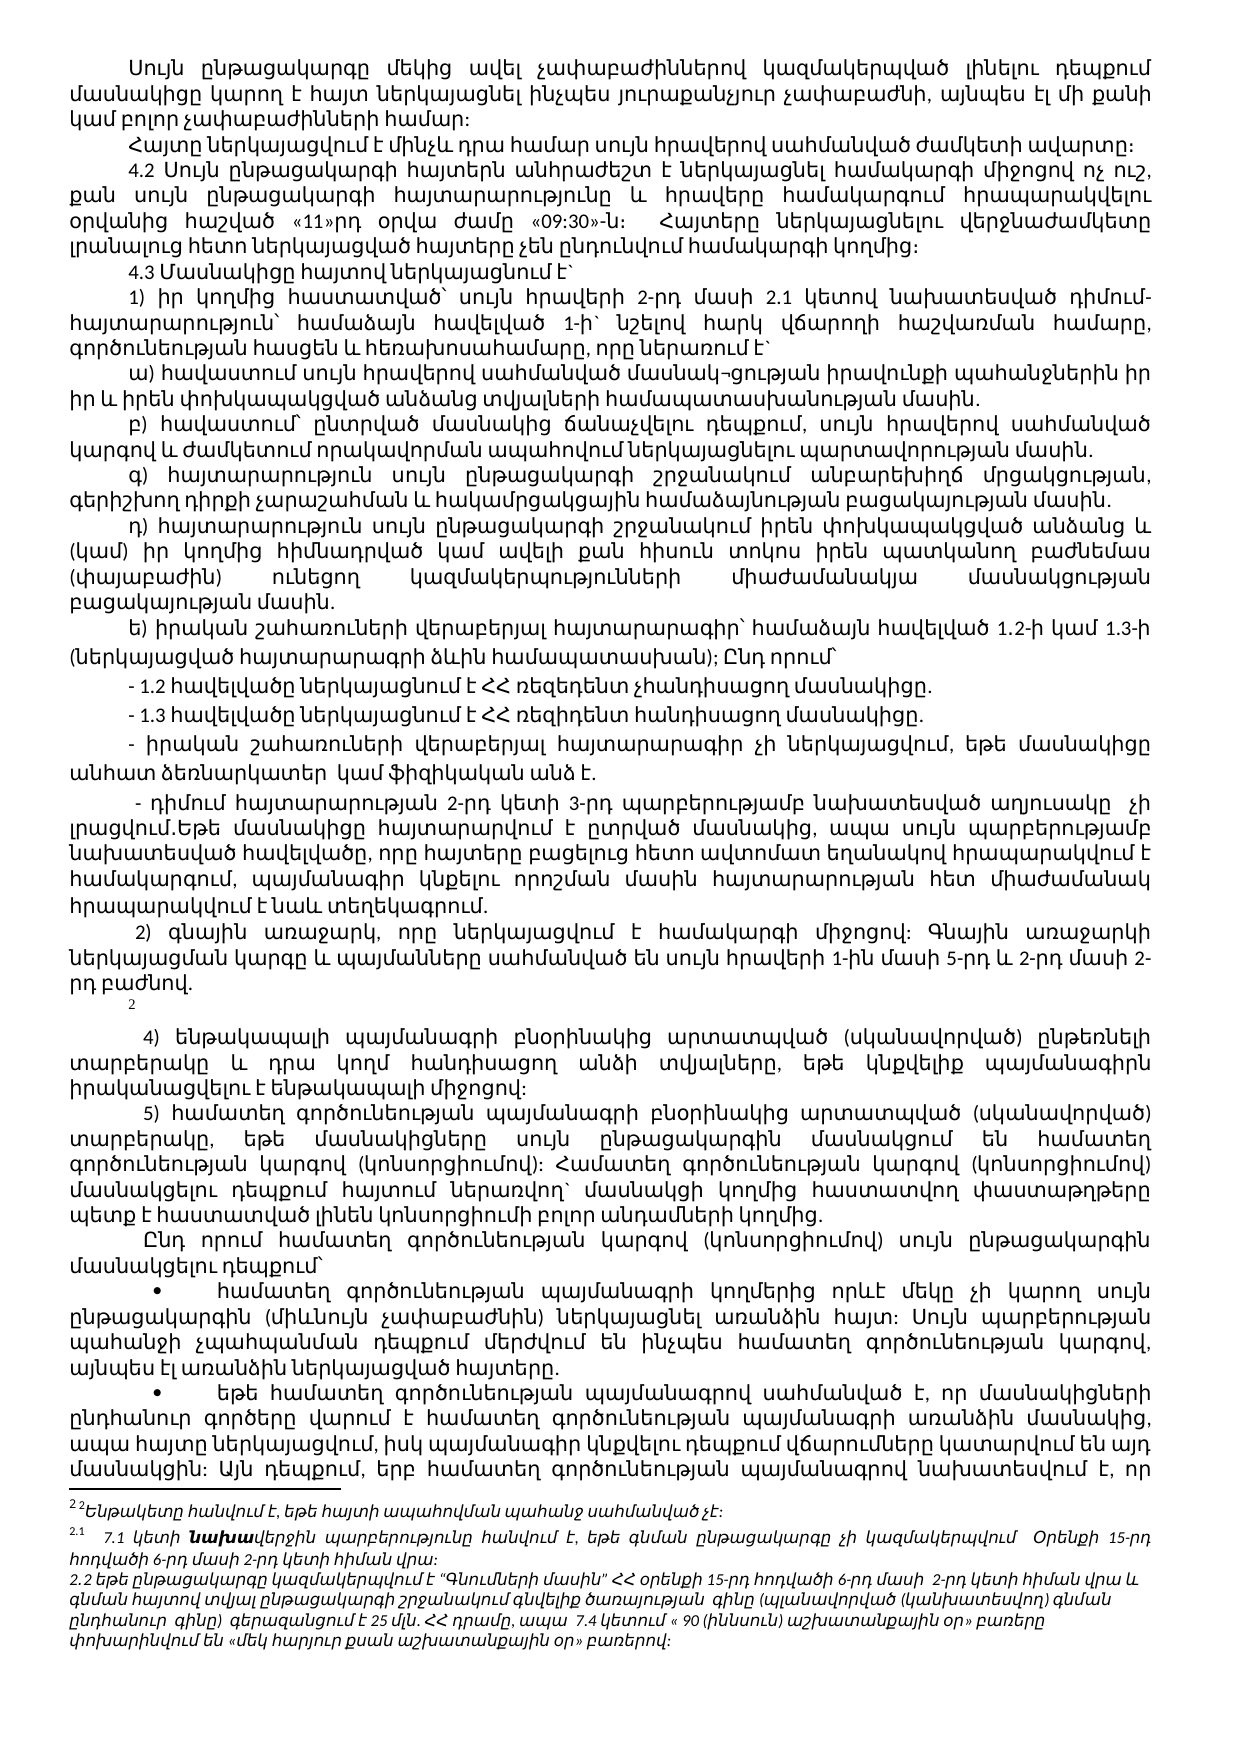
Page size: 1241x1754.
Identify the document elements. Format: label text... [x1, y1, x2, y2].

text դ) հայտարարություն սույն ընթացակարգի շրջանակում իրեն փոխկապակցված անձանց և (կամ) իր կողմից հիմնադրված կամ ավելի քան հիսուն տոկոս իրեն պատկանող բաժնեմաս (փայաբաժին) ունեցող կազմակերպությունների միաժամանակյա մասնակցության բացակայության մասին. [69, 513, 1152, 615]
text 1) իր կողմից հաստատված՝ սույն հրավերի 2-րդ մասի 2.1 կետով նախատեսված դիմում-հայտարարություն՝ համաձայն հավելված 1-ի` նշելով հարկ վճարողի հաշվառման համարը, գործունեության հասցեն և հեռախոսահամարը, որը ներառում է` [69, 284, 1152, 361]
text 5) համատեղ գործունեության պայմանագրի բնօրինակից արտատպված (սկանավորված) տարբերակը, եթե մասնակիցները սույն ընթացակարգին մասնակցում են համատեղ գործունեության կարգով (կոնսորցիումով): Համատեղ գործունեության կարգով (կոնսորցիումով) մասնակցելու դեպքում հայտում ներառվող` մասնակցի կողմից հաստատվող փաստաթղթերը պետք է հաստատված լինեն կոնսորցիումի բոլոր անդամների կողմից. [69, 1101, 1152, 1228]
text - 1.3 հավելվածը ներկայացնում է ՀՀ ռեզիդենտ հանդիսացող մասնակիցը. [69, 702, 1152, 728]
text - 1.2 հավելվածը ներկայացնում է ՀՀ ռեզեդենտ չհանդիսացող մասնակիցը. [69, 673, 1152, 698]
text - իրական շահառուների վերաբերյալ հայտարարագիր չի ներկայացվում, եթե մասնակիցը անհատ ձեռնարկատեր կամ ֆիզիկական անձ է. [69, 731, 1152, 786]
text Հայտը ներկայացվում է մինչև դրա համար սույն հրավերով սահմանված ժամկետի ավարտը։ [69, 132, 1152, 157]
text 4.2 Սույն ընթացակարգի հայտերն անհրաժեշտ է ներկայացնել համակարգի միջոցով ոչ ուշ, քան սույն ընթացակարգի հայտարարությունը և հրավերը համակարգում հրապարակվելու օրվանից հաշված «11»րդ օրվա ժամը «09:30»-ն։ Հայտերը ներկայացնելու վերջնաժամկետը լրանալուց հետո ներկայացված հայտերը չեն ընդունվում համակարգի կողմից։ [69, 157, 1152, 259]
text ե) իրական շահառուների վերաբերյալ հայտարարագիր՝ համաձայն հավելված 1․2-ի կամ 1.3-ի (ներկայացված հայտարարագրի ձևին համապատասխան); Ընդ որում՝ [69, 615, 1152, 669]
text 4) ենթակապալի պայմանագրի բնօրինակից արտատպված (սկանավորված) ընթեռնելի տարբերակը և դրա կողմ հանդիսացող անձի տվյալները, եթե կնքվելիք պայմանագիրն իրականացվելու է ենթակապալի միջոցով: [69, 1024, 1152, 1101]
text 4.3 Մասնակիցը հայտով ներկայացնում է` [69, 259, 1152, 284]
text Սույն ընթացակարգը մեկից ավել չափաբաժիններով կազմակերպված լինելու դեպքում մասնակիցը կարող է հայտ ներկայացնել ինչպես յուրաքանչյուր չափաբաժնի, այնպես էլ մի քանի կամ բոլոր չափաբաժինների համար: [69, 56, 1152, 132]
text - դիմում հայտարարության 2-րդ կետի 3-րդ պարբերությամբ նախատեսված աղյուսակը չի լրացվում․Եթե մասնակիցը հայտարարվում է ըտրված մասնակից, ապա սույն պարբերությամբ նախատեսված հավելվածը, որը հայտերը բացելուց հետո ավտոմատ եղանակով հրապարակվում է համակարգում, պայմանագիր կնքելու որոշման մասին հայտարարության հետ միաժամանակ հրապարակվում է նաև տեղեկագրում. [69, 790, 1152, 919]
list համատեղ գործունեության պայմանագրի կողմերից որևէ մեկը չի կարող սույն ընթացակարգին (միևնույն չափաբաժնին) ներկայացնել առանձին հայտ: Սույն պարբերության պահանջի չպահպանման դեպքում մերժվում են ինչպես համատեղ գործունեության կարգով, այնպես էլ առանձին ներկայացված հայտերը. [69, 1278, 1152, 1380]
text Ընդ որում համատեղ գործունեության կարգով (կոնսորցիումով) սույն ընթացակարգին մասնակցելու դեպքում՝ [69, 1228, 1152, 1278]
text ա) հավաստում սույն հրավերով սահմանված մասնակ¬ցության իրավունքի պահանջներին իր իր և իրեն փոխկապակցված անձանց տվյալների համապատասխանության մասին. [69, 361, 1152, 411]
text բ) հավաստում՝ ընտրված մասնակից ճանաչվելու դեպքում, սույն հրավերով սահմանված կարգով և ժամկետում որակավորման ապահովում ներկայացնելու պարտավորության մասին. [69, 411, 1152, 462]
text գ) հայտարարություն սույն ընթացակարգի շրջանակում անբարեխիղճ մրցակցության, գերիշխող դիրքի չարաշահման և հակամրցակցային համաձայնության բացակայության մասին. [69, 462, 1152, 513]
text 2) գնային առաջարկ, որը ներկայացվում է համակարգի միջոցով: Գնային առաջարկի ներկայացման կարգը և պայմանները սահմանված են սույն հրավերի 1-ին մասի 5-րդ և 2-րդ մասի 2-րդ բաժնով. [69, 919, 1152, 996]
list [69, 1380, 1152, 1482]
